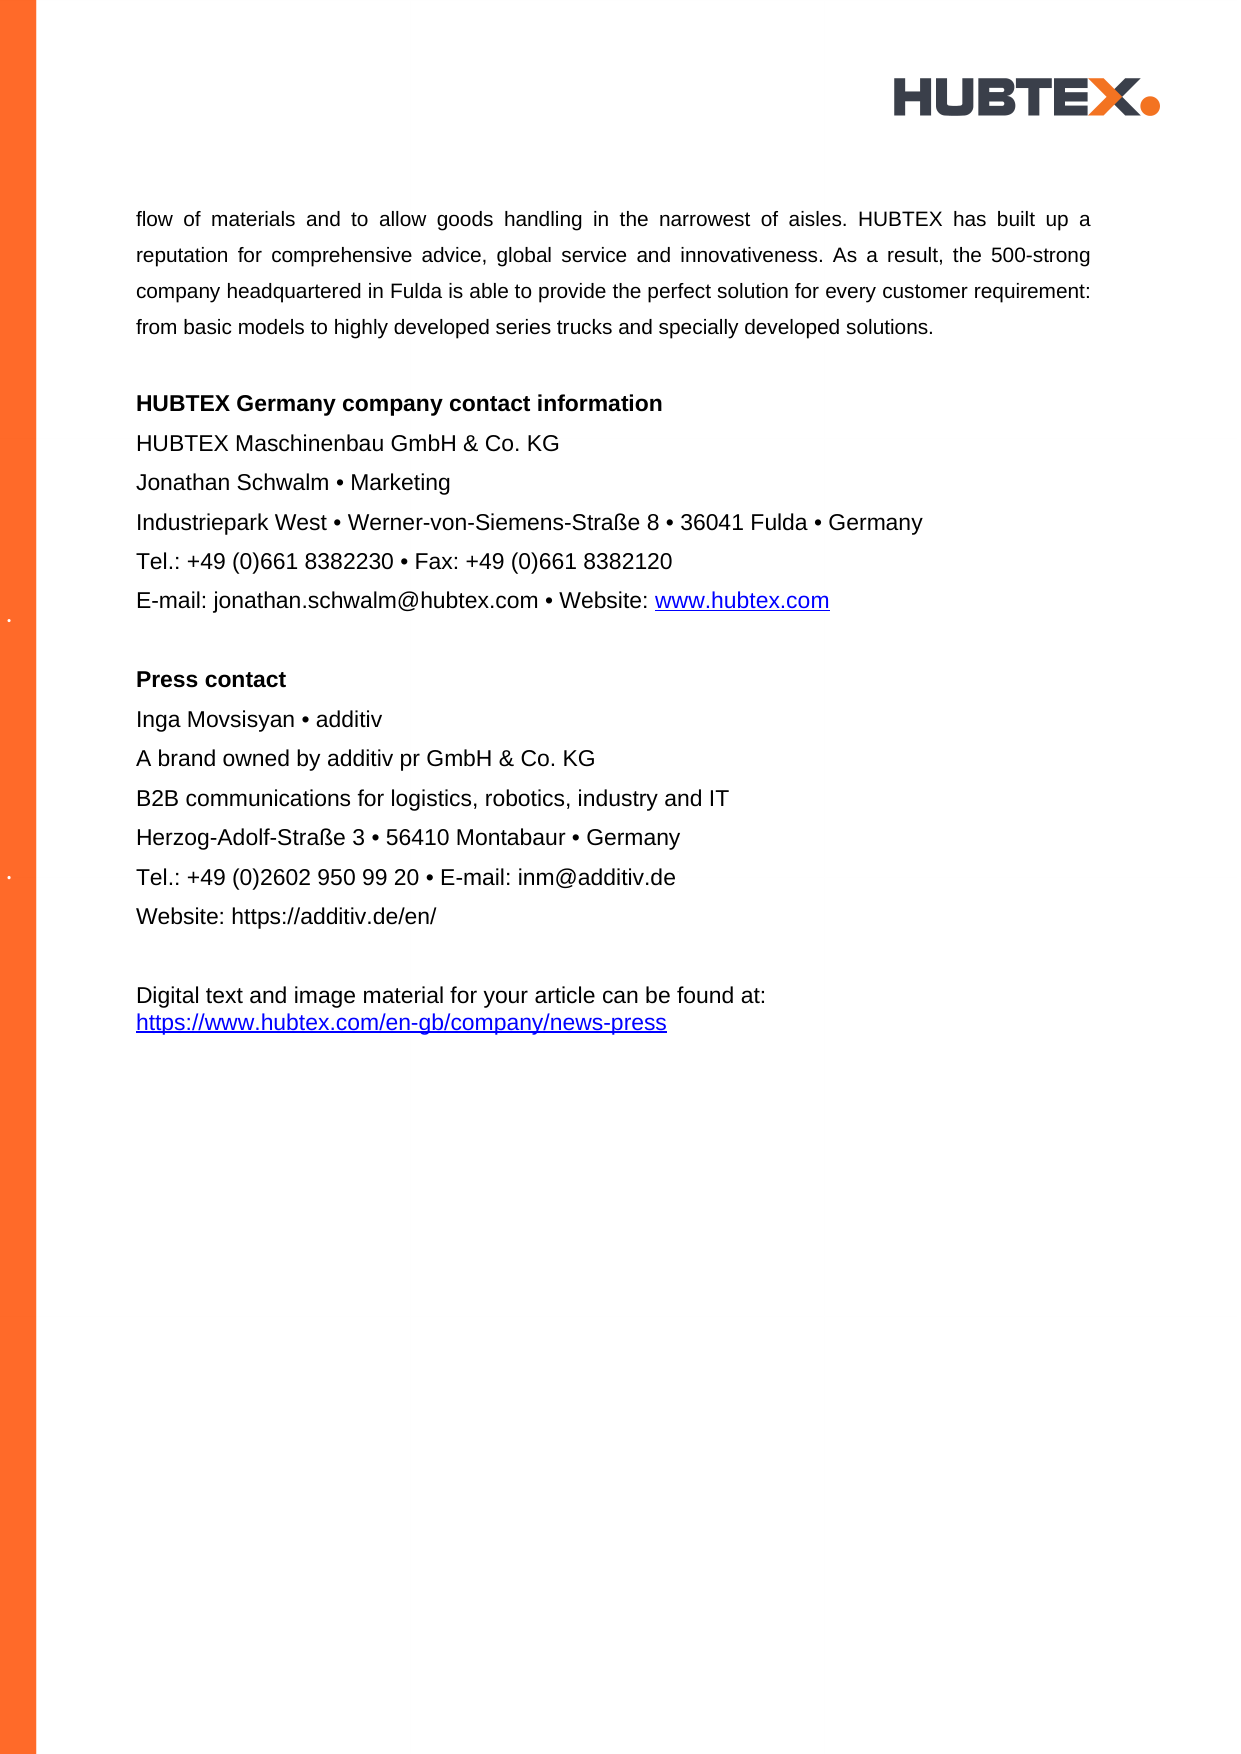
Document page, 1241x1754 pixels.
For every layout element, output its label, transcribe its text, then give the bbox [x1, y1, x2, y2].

text Herzog-Adolf-Straße 3 • 56410 Montabaur • Germany [136, 824, 1093, 851]
text Inga Movsisyan • additiv [136, 706, 1093, 732]
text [136, 207, 1093, 338]
picture [0, 0, 1238, 1754]
text Tel.: +49 (0)2602 950 99 20 • E-mail: inm@additiv.de [136, 864, 1093, 890]
text Industriepark West • Werner-von-Siemens-Straße 8 • 36041 Fulda • Germany [136, 508, 1093, 535]
text Digital text and image material for your article can be found at: [136, 982, 1092, 1008]
text E-mail: jonathan.schwalm@hubtex.com • Website: www.hubtex.com [136, 587, 1093, 614]
text Jonathan Schwalm • Marketing [136, 469, 1093, 495]
text B2B communications for logistics, robotics, industry and IT [136, 785, 1093, 811]
text Website: https://additiv.de/en/ [136, 903, 1093, 929]
text HUBTEX Maschinenbau GmbH & Co. KG [136, 429, 1093, 456]
text A brand owned by additiv pr GmbH & Co. KG [136, 745, 1093, 772]
text Tel.: +49 (0)661 8382230 • Fax: +49 (0)661 8382120 [136, 548, 1093, 574]
list Press contact [136, 666, 1093, 693]
text HUBTEX Germany company contact information [136, 390, 1093, 416]
text https://www.hubtex.com/en-gb/company/news-press [136, 1008, 1092, 1035]
